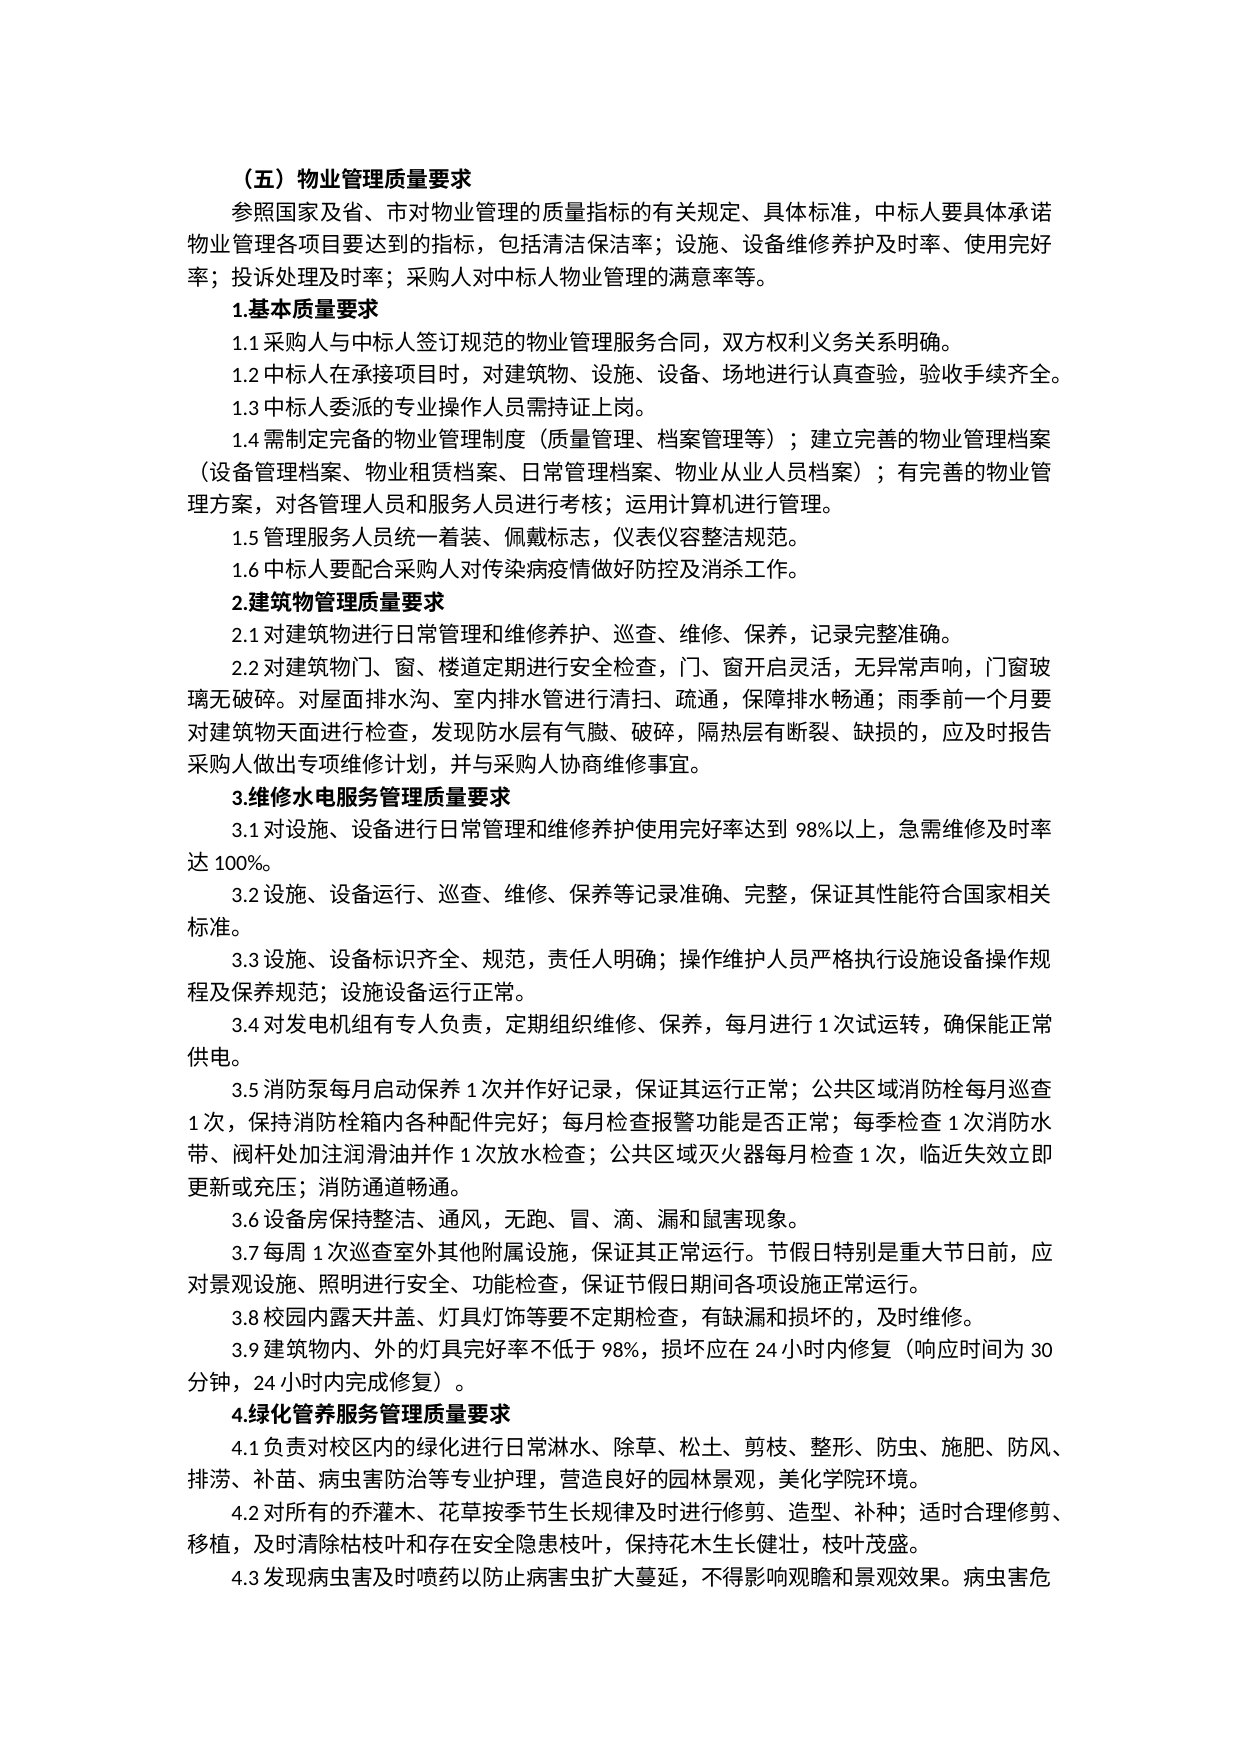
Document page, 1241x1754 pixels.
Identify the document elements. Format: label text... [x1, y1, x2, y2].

text 1.5管理服务人员统一着装、佩戴标志，仪表仪容整洁规范。 [187, 519, 1053, 552]
text 4.绿化管养服务管理质量要求 [187, 1397, 1053, 1429]
text 1.3中标人委派的专业操作人员需持证上岗。 [187, 389, 1053, 422]
text 1.6中标人要配合采购人对传染病疫情做好防控及消杀工作。 [187, 552, 1053, 584]
text 3.1对设施、设备进行日常管理和维修养护使用完好率达到98%以上，急需维修及时率达100%。 [187, 812, 1053, 877]
text 3.7每周1次巡查室外其他附属设施，保证其正常运行。节假日特别是重大节日前，应对景观设施、照明进行安全、功能检查，保证节假日期间各项设施正常运行。 [187, 1234, 1053, 1299]
text 3.9建筑物内、外的灯具完好率不低于98%，损坏应在24小时内修复（响应时间为30分钟，24小时内完成修复）。 [187, 1332, 1053, 1397]
text 2.建筑物管理质量要求 [187, 584, 1053, 617]
text 3.2设施、设备运行、巡查、维修、保养等记录准确、完整，保证其性能符合国家相关标准。 [187, 877, 1053, 942]
text 参照国家及省、市对物业管理的质量指标的有关规定、具体标准，中标人要具体承诺物业管理各项目要达到的指标，包括清洁保洁率；设施、设备维修养护及时率、使用完好率；投诉处理及时率；采购人对中标人物业管理的满意率等。 [187, 194, 1053, 292]
text 3.维修水电服务管理质量要求 [187, 779, 1053, 812]
text 3.8校园内露天井盖、灯具灯饰等要不定期检查，有缺漏和损坏的，及时维修。 [187, 1299, 1053, 1332]
text 3.6设备房保持整洁、通风，无跑、冒、滴、漏和鼠害现象。 [187, 1202, 1053, 1234]
text 4.1负责对校区内的绿化进行日常淋水、除草、松土、剪枝、整形、防虫、施肥、防风、排涝、补苗、病虫害防治等专业护理，营造良好的园林景观，美化学院环境。 [187, 1429, 1053, 1494]
text 3.5消防泵每月启动保养1次并作好记录，保证其运行正常；公共区域消防栓每月巡查1次，保持消防栓箱内各种配件完好；每月检查报警功能是否正常；每季检查1次消防水带、阀杆处加注润滑油并作1次放水检查；公共区域灭火器每月检查1次，临近失效立即更新或充压；消防通道畅通。 [187, 1072, 1053, 1202]
text （五）物业管理质量要求 [187, 162, 1053, 194]
text 1.1采购人与中标人签订规范的物业管理服务合同，双方权利义务关系明确。 [187, 324, 1053, 357]
text 3.4对发电机组有专人负责，定期组织维修、保养，每月进行1次试运转，确保能正常供电。 [187, 1007, 1053, 1072]
text 1.4需制定完备的物业管理制度（质量管理、档案管理等）；建立完善的物业管理档案（设备管理档案、物业租赁档案、日常管理档案、物业从业人员档案）；有完善的物业管理方案，对各管理人员和服务人员进行考核；运用计算机进行管理。 [187, 422, 1053, 519]
text 4.2对所有的乔灌木、花草按季节生长规律及时进行修剪、造型、补种；适时合理修剪、移植，及时清除枯枝叶和存在安全隐患枝叶，保持花木生长健壮，枝叶茂盛。 [187, 1494, 1053, 1559]
text 2.2对建筑物门、窗、楼道定期进行安全检查，门、窗开启灵活，无异常声响，门窗玻璃无破碎。对屋面排水沟、室内排水管进行清扫、疏通，保障排水畅通；雨季前一个月要对建筑物天面进行检查，发现防水层有气臌、破碎，隔热层有断裂、缺损的，应及时报告采购人做出专项维修计划，并与采购人协商维修事宜。 [187, 649, 1053, 779]
text 2.1对建筑物进行日常管理和维修养护、巡查、维修、保养，记录完整准确。 [187, 617, 1053, 649]
text 1.2中标人在承接项目时，对建筑物、设施、设备、场地进行认真查验，验收手续齐全。 [187, 357, 1053, 389]
text 1.基本质量要求 [187, 292, 1053, 324]
text 3.3设施、设备标识齐全、规范，责任人明确；操作维护人员严格执行设施设备操作规程及保养规范；设施设备运行正常。 [187, 942, 1053, 1007]
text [187, 1559, 1053, 1592]
